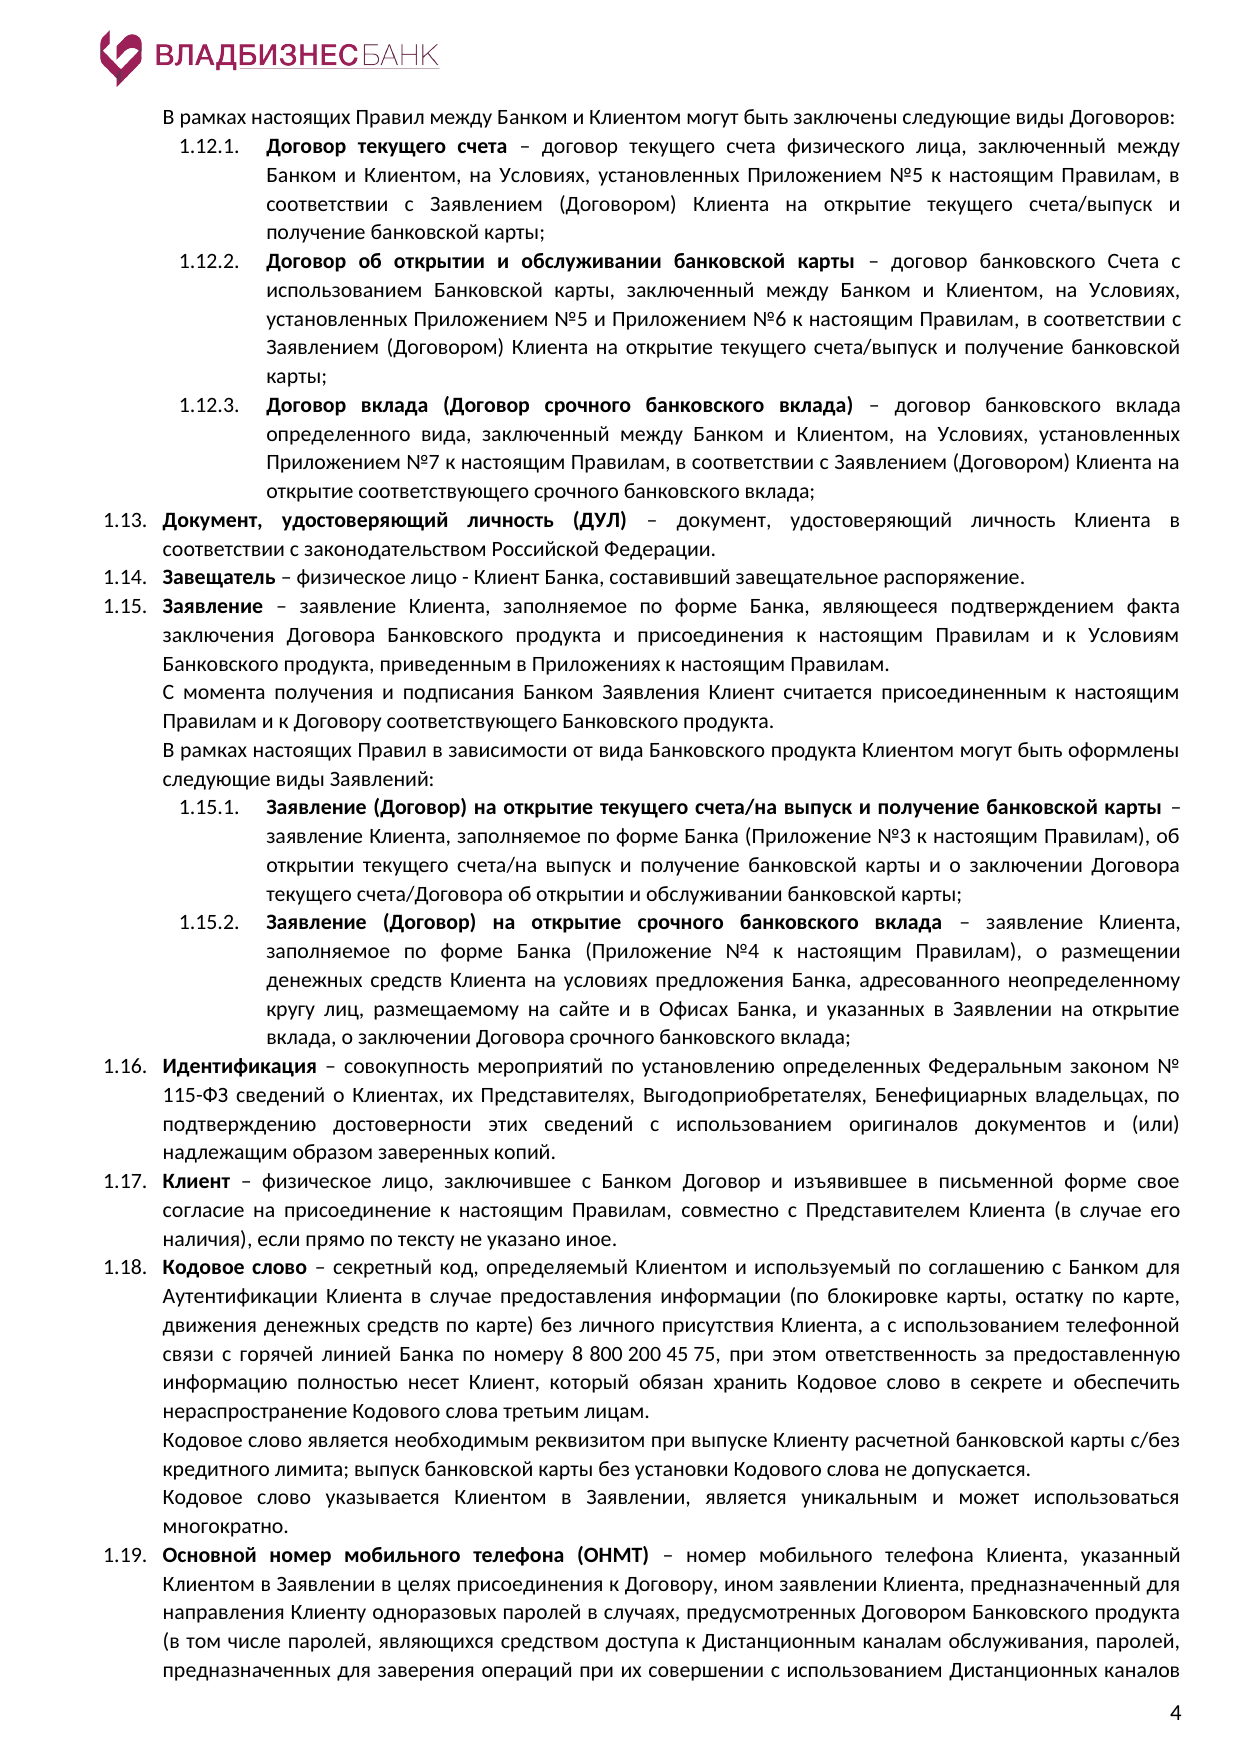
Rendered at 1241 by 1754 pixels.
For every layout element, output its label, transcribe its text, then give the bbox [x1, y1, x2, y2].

list Заявление – заявление Клиента, заполняемое по форме Банка, являющееся подтверждением факта заключения Договора Банковского продукта и присоединения к настоящим Правилам и к Условиям Банковского продукта, приведенным в Приложениях к настоящим Правилам. [103, 592, 1181, 676]
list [103, 1541, 1181, 1683]
list Договор текущего счета – договор текущего счета физического лица, заключенный между Банком и Клиентом, на Условиях, установленных Приложением №5 к настоящим Правилам, в соответствии с Заявлением (Договором) Клиента на открытие текущего счета/выпуск и получение банковской карты; [178, 132, 1181, 245]
list Договор вклада (Договор срочного банковского вклада) – договор банковского вклада определенного вида, заключенный между Банком и Клиентом, на Условиях, установленных Приложением №7 к настоящим Правилам, в соответствии с Заявлением (Договором) Клиента на открытие соответствующего срочного банковского вклада; [178, 391, 1181, 504]
list В рамках настоящих Правил между Банком и Клиентом могут быть заключены следующие виды Договоров: [162, 103, 1181, 130]
list С момента получения и подписания Банком Заявления Клиент считается присоединенным к настоящим Правилам и к Договору соответствующего Банковского продукта. [162, 678, 1181, 734]
list Клиент – физическое лицо, заключившее с Банком Договор и изъявившее в письменной форме свое согласие на присоединение к настоящим Правилам, совместно с Представителем Клиента (в случае его наличия), если прямо по тексту не указано иное. [103, 1167, 1181, 1251]
list Кодовое слово указывается Клиентом в Заявлении, является уникальным и может использоваться многократно. [162, 1483, 1181, 1539]
list Заявление (Договор) на открытие текущего счета/на выпуск и получение банковской карты – заявление Клиента, заполняемое по форме Банка (Приложение №3 к настоящим Правилам), об открытии текущего счета/на выпуск и получение банковской карты и о заключении Договора текущего счета/Договора об открытии и обслуживании банковской карты; [178, 793, 1181, 906]
list Договор об открытии и обслуживании банковской карты – договор банковского Счета с использованием Банковской карты, заключенный между Банком и Клиентом, на Условиях, установленных Приложением №5 и Приложением №6 к настоящим Правилам, в соответствии с Заявлением (Договором) Клиента на открытие текущего счета/выпуск и получение банковской карты; [178, 247, 1181, 389]
list Завещатель – физическое лицо - Клиент Банка, составивший завещательное распоряжение. [103, 563, 1181, 590]
list В рамках настоящих Правил в зависимости от вида Банковского продукта Клиентом могут быть оформлены следующие виды Заявлений: [162, 736, 1181, 791]
picture [59, 29, 480, 89]
list Документ, удостоверяющий личность (ДУЛ) – документ, удостоверяющий личность Клиента в соответствии с законодательством Российской Федерации. [103, 506, 1181, 561]
list Идентификация – совокупность мероприятий по установлению определенных Федеральным законом № 115-ФЗ сведений о Клиентах, их Представителях, Выгодоприобретателях, Бенефициарных владельцах, по подтверждению достоверности этих сведений с использованием оригиналов документов и (или) надлежащим образом заверенных копий. [103, 1052, 1181, 1165]
list Кодовое слово является необходимым реквизитом при выпуске Клиенту расчетной банковской карты с/без кредитного лимита; выпуск банковской карты без установки Кодового слова не допускается. [162, 1426, 1181, 1481]
list Кодовое слово – секретный код, определяемый Клиентом и используемый по соглашению с Банком для Аутентификации Клиента в случае предоставления информации (по блокировке карты, остатку по карте, движения денежных средств по карте) без личного присутствия Клиента, а с использованием телефонной связи с горячей линией Банка по номеру 8 800 200 45 75, при этом ответственность за предоставленную информацию полностью несет Клиент, который обязан хранить Кодовое слово в секрете и обеспечить нераспространение Кодового слова третьим лицам. [103, 1253, 1181, 1424]
list Заявление (Договор) на открытие срочного банковского вклада – заявление Клиента, заполняемое по форме Банка (Приложение №4 к настоящим Правилам), о размещении денежных средств Клиента на условиях предложения Банка, адресованного неопределенному кругу лиц, размещаемому на сайте и в Офисах Банка, и указанных в Заявлении на открытие вклада, о заключении Договора срочного банковского вклада; [178, 908, 1181, 1050]
